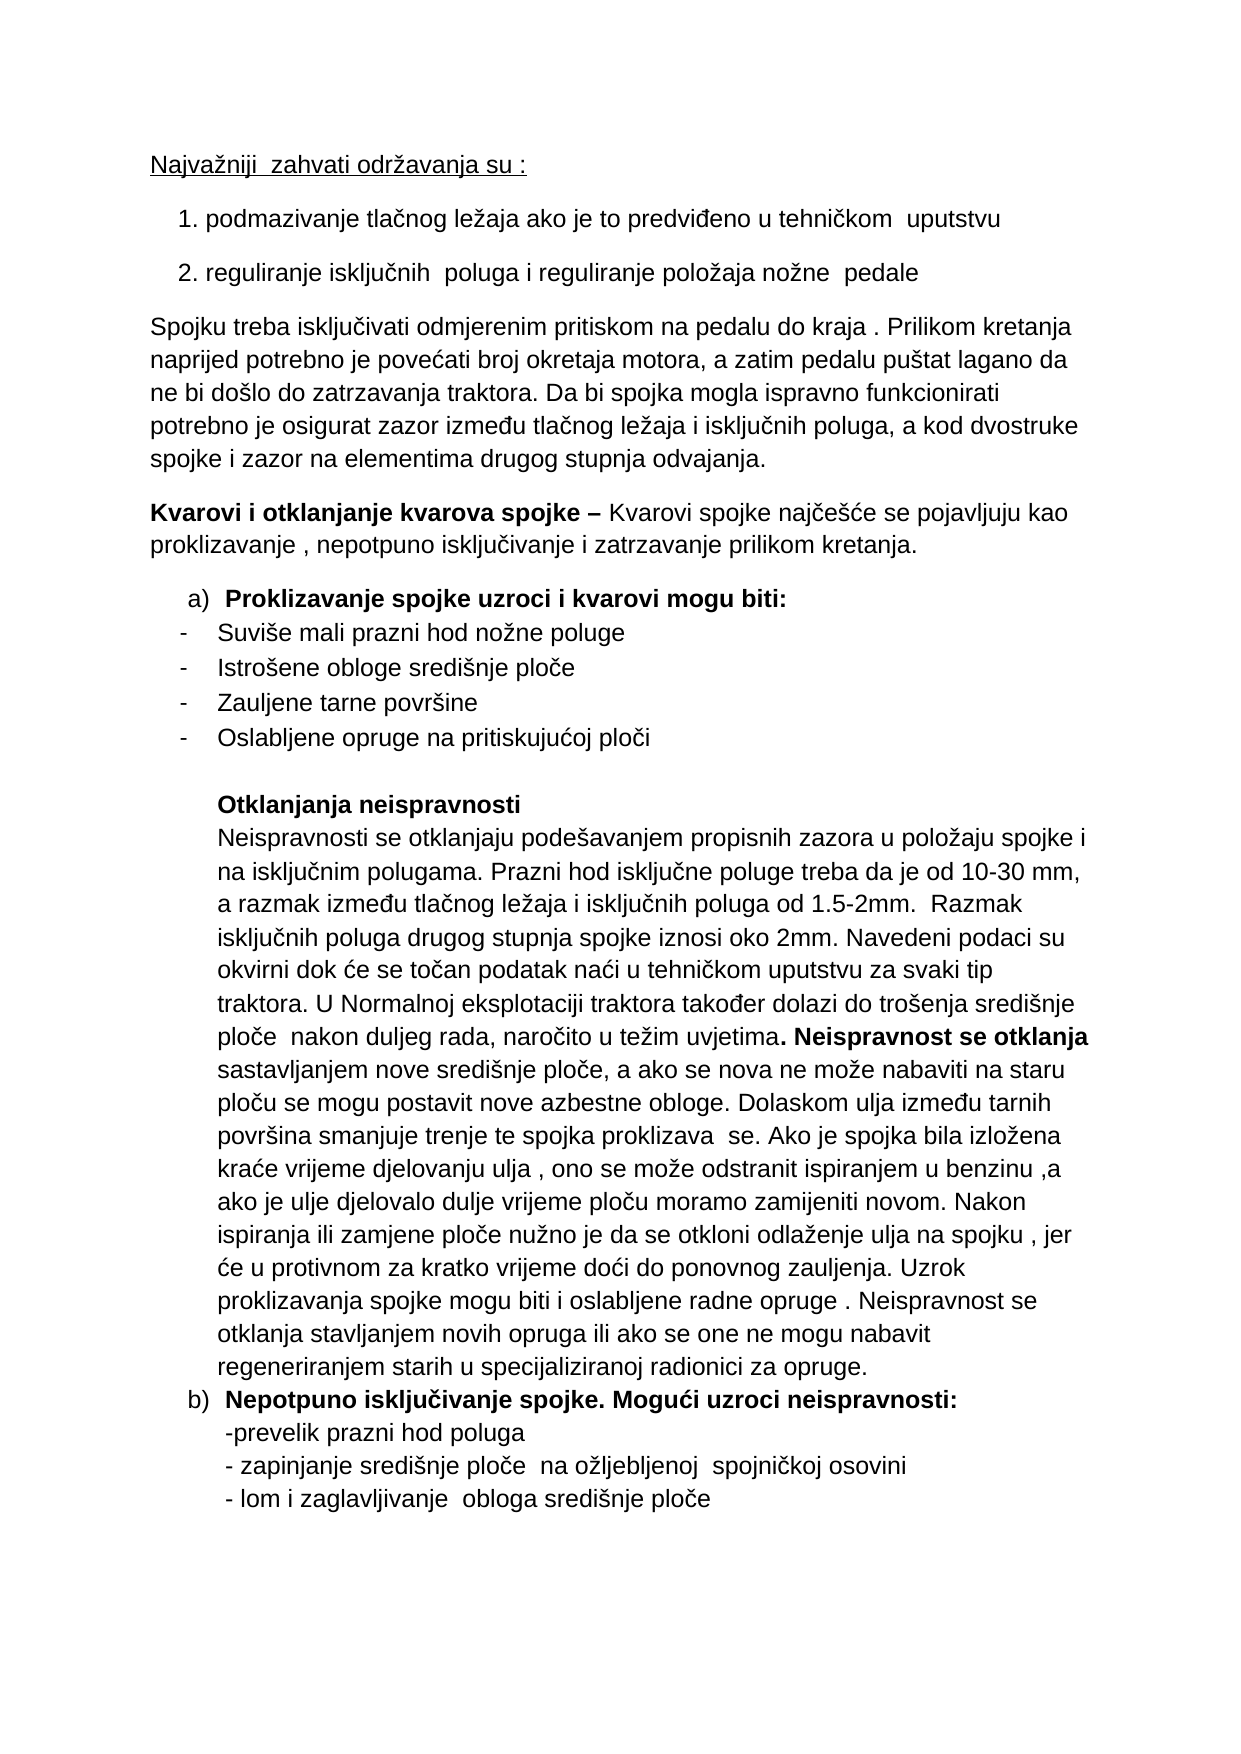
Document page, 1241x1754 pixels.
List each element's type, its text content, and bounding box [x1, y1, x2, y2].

list Neispravnosti se otklanjaju podešavanjem propisnih zazora u položaju spojke i na isključnim polugama. Prazni hod isključne poluge treba da je od 10-30 mm, a razmak između tlačnog ležaja i isključnih poluga od 1.5-2mm. Razmak isključnih poluga drugog stupnja spojke iznosi oko 2mm. Navedeni podaci su okvirni dok će se točan podatak naći u tehničkom uputstvu za svaki tip traktora. U Normalnoj eksplotaciji traktora također dolazi do trošenja središnje ploče nakon duljeg rada, naročito u težim uvjetima. Neispravnost se otklanja sastavljanjem nove središnje ploče, a ako se nova ne može nabaviti na staru ploču se mogu postavit nove azbestne obloge. Dolaskom ulja između tarnih površina smanjuje trenje te spojka proklizava se. Ako je spojka bila izložena kraće vrijeme djelovanju ulja , ono se može odstranit ispiranjem u benzinu ,a ako je ulje djelovalo dulje vrijeme ploču moramo zamijeniti novom. Nakon ispiranja ili zamjene ploče nužno je da se otkloni odlaženje ulja na spojku , jer će u protivnom za kratko vrijeme doći do ponovnog zauljenja. Uzrok proklizavanja spojke mogu biti i oslabljene radne opruge . Neispravnost se otklanja stavljanjem novih opruga ili ako se one ne mogu nabavit regeneriranjem starih u specijaliziranoj radionici za opruge. [217, 823, 1090, 1381]
list -prevelik prazni hod poluga [225, 1418, 1090, 1447]
text 1. podmazivanje tlačnog ležaja ako je to predviđeno u tehničkom uputstvu [150, 204, 1090, 233]
list Zauljene tarne površine [179, 687, 1090, 718]
list Oslabljene opruge na pritiskujućoj ploči [179, 722, 1090, 753]
list - zapinjanje središnje ploče na ožljebljenoj spojničkoj osovini [225, 1451, 1090, 1479]
list Istrošene obloge središnje ploče [179, 652, 1090, 683]
text Spojku treba isključivati odmjerenim pritiskom na pedalu do kraja . Prilikom kretanja naprijed potrebno je povećati broj okretaja motora, a zatim pedalu puštat lagano da ne bi došlo do zatrzavanja traktora. Da bi spojka mogla ispravno funkcionirati potrebno je osigurat zazor između tlačnog ležaja i isključnih poluga, a kod dvostruke spojke i zazor na elementima drugog stupnja odvajanja. [150, 312, 1090, 472]
list Otklanjanja neispravnosti [217, 790, 1090, 819]
text Najvažniji zahvati održavanja su : [150, 150, 1090, 179]
list Nepotpuno isključivanje spojke. Mogući uzroci neispravnosti: [187, 1385, 1090, 1413]
list - lom i zaglavljivanje obloga središnje ploče [225, 1484, 1090, 1513]
list Suviše mali prazni hod nožne poluge [179, 617, 1090, 648]
list Proklizavanje spojke uzroci i kvarovi mogu biti: [187, 584, 1090, 613]
text 2. reguliranje isključnih poluga i reguliranje položaja nožne pedale [150, 258, 1090, 286]
text Kvarovi i otklanjanje kvarova spojke – Kvarovi spojke najčešće se pojavljuju kao proklizavanje , nepotpuno isključivanje i zatrzavanje prilikom kretanja. [150, 497, 1090, 559]
